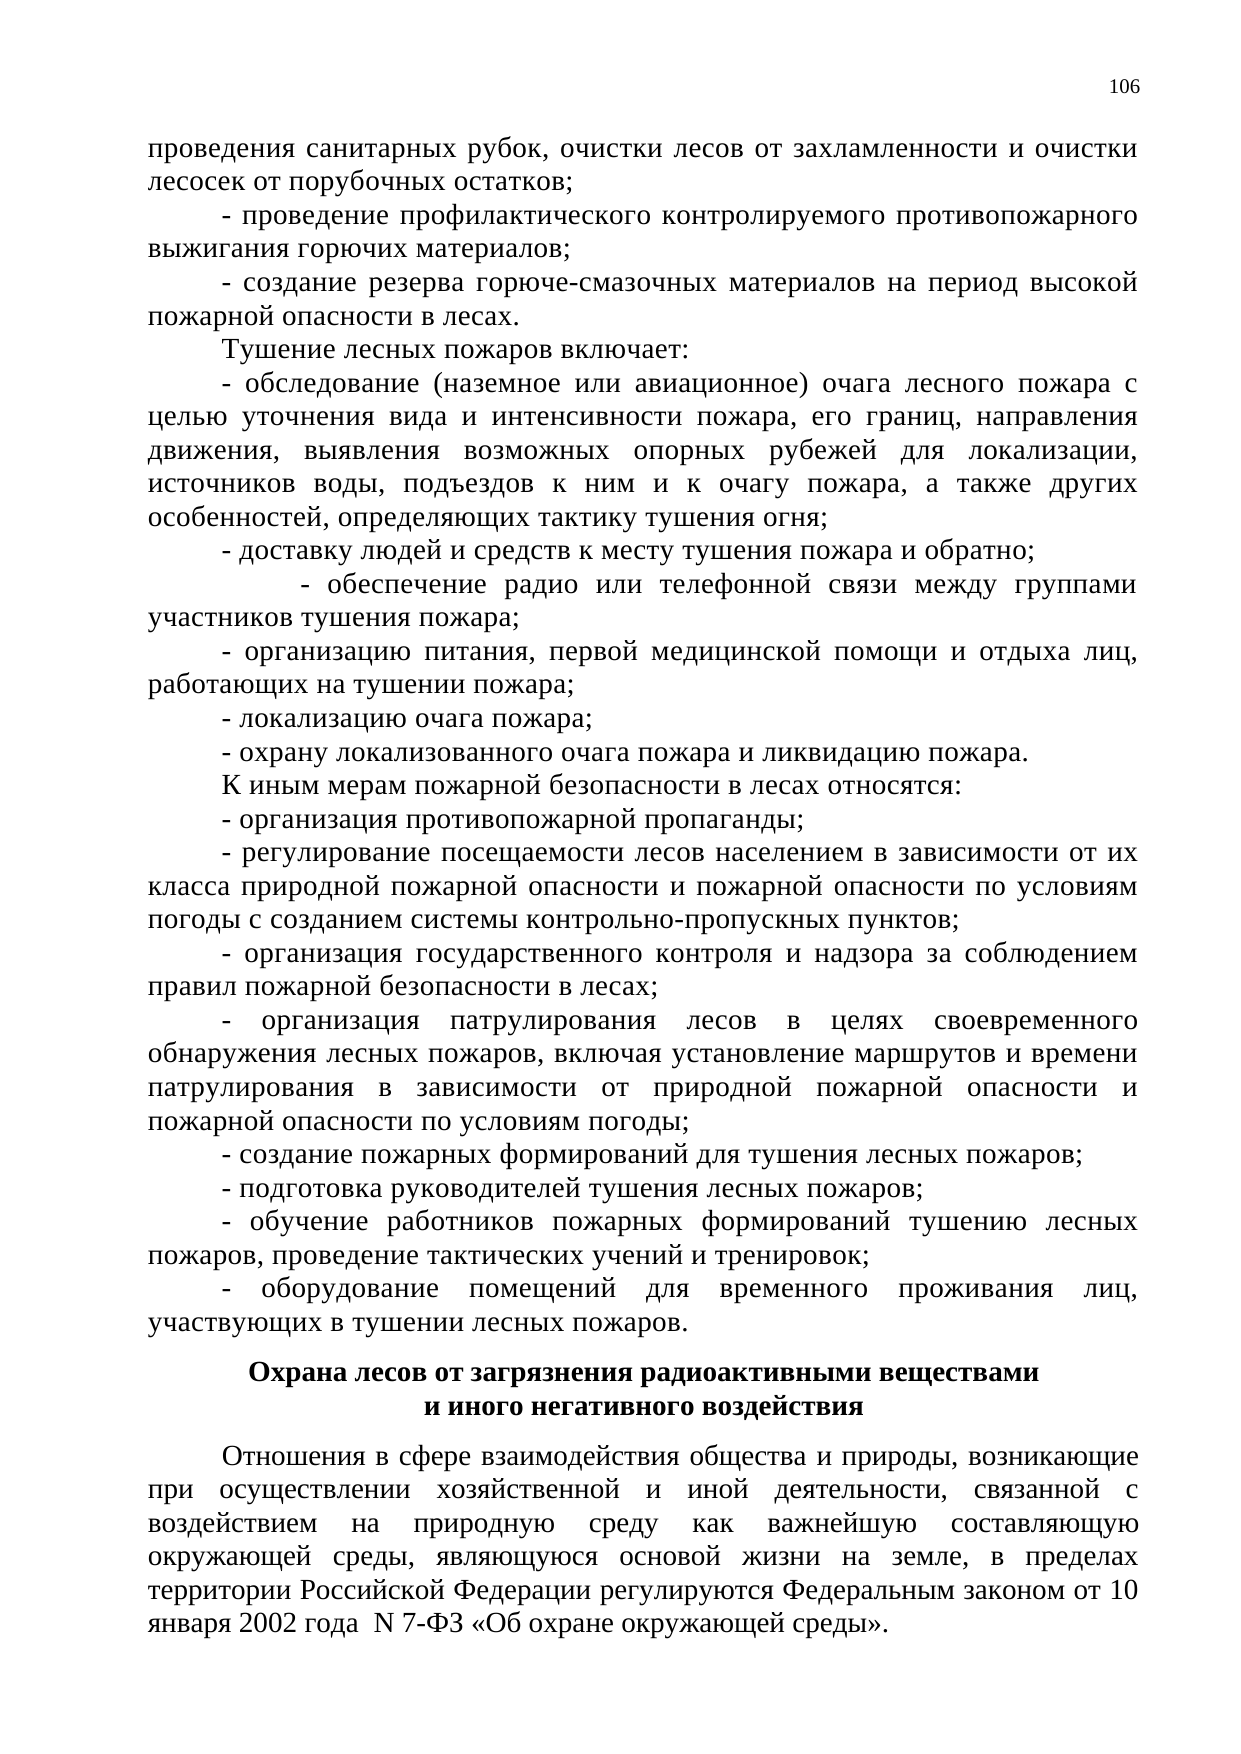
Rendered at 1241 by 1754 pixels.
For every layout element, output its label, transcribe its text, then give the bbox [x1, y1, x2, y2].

text - оборудование помещений для временного проживания лиц, участвующих в тушении лесных пожаров. [148, 1270, 1140, 1337]
text - обеспечение радио или телефонной связи между группами участников тушения пожара; [148, 566, 1140, 633]
text - подготовка руководителей тушения лесных пожаров; [148, 1170, 1140, 1203]
text - регулирование посещаемости лесов населением в зависимости от их класса природной пожарной опасности и пожарной опасности по условиям погоды с созданием системы контрольно-пропускных пунктов; [148, 834, 1140, 935]
text - обследование (наземное или авиационное) очага лесного пожара с целью уточнения вида и интенсивности пожара, его границ, направления движения, выявления возможных опорных рубежей для локализации, источников воды, подъездов к ним и к очагу пожара, а также других особенностей, определяющих тактику тушения огня; [148, 365, 1140, 532]
text - создание резерва горюче-смазочных материалов на период высокой пожарной опасности в лесах. [148, 264, 1140, 331]
text - организация патрулирования лесов в целях своевременного обнаружения лесных пожаров, включая установление маршрутов и времени патрулирования в зависимости от природной пожарной опасности и пожарной опасности по условиям погоды; [148, 1002, 1140, 1136]
text - создание пожарных формирований для тушения лесных пожаров; [148, 1136, 1140, 1170]
text - организация государственного контроля и надзора за соблюдением правил пожарной безопасности в лесах; [148, 935, 1140, 1002]
text Тушение лесных пожаров включает: [148, 331, 1140, 365]
text - обучение работников пожарных формирований тушению лесных пожаров, проведение тактических учений и тренировок; [148, 1203, 1140, 1270]
text - организация противопожарной пропаганды; [148, 801, 1140, 834]
text К иным мерам пожарной безопасности в лесах относятся: [148, 767, 1140, 801]
text - локализацию очага пожара; [148, 700, 1140, 734]
text - проведение профилактического контролируемого противопожарного выжигания горючих материалов; [148, 197, 1140, 264]
text - организацию питания, первой медицинской помощи и отдыха лиц, работающих на тушении пожара; [148, 633, 1140, 700]
text - охрану локализованного очага пожара и ликвидацию пожара. [148, 734, 1140, 767]
text - доставку людей и средств к месту тушения пожара и обратно; [148, 532, 1140, 566]
text и иного негативного воздействия [148, 1388, 1140, 1421]
text Охрана лесов от загрязнения радиоактивными веществами [148, 1354, 1140, 1388]
text Отношения в сфере взаимодействия общества и природы, возникающие при осуществлении хозяйственной и иной деятельности, связанной с воздействием на природную среду как важнейшую составляющую окружающей среды, являющуюся основой жизни на земле, в пределах территории Российской Федерации регулируются Федеральным законом от 10 января 2002 года N 7-ФЗ «Об охране окружающей среды». [148, 1438, 1140, 1639]
